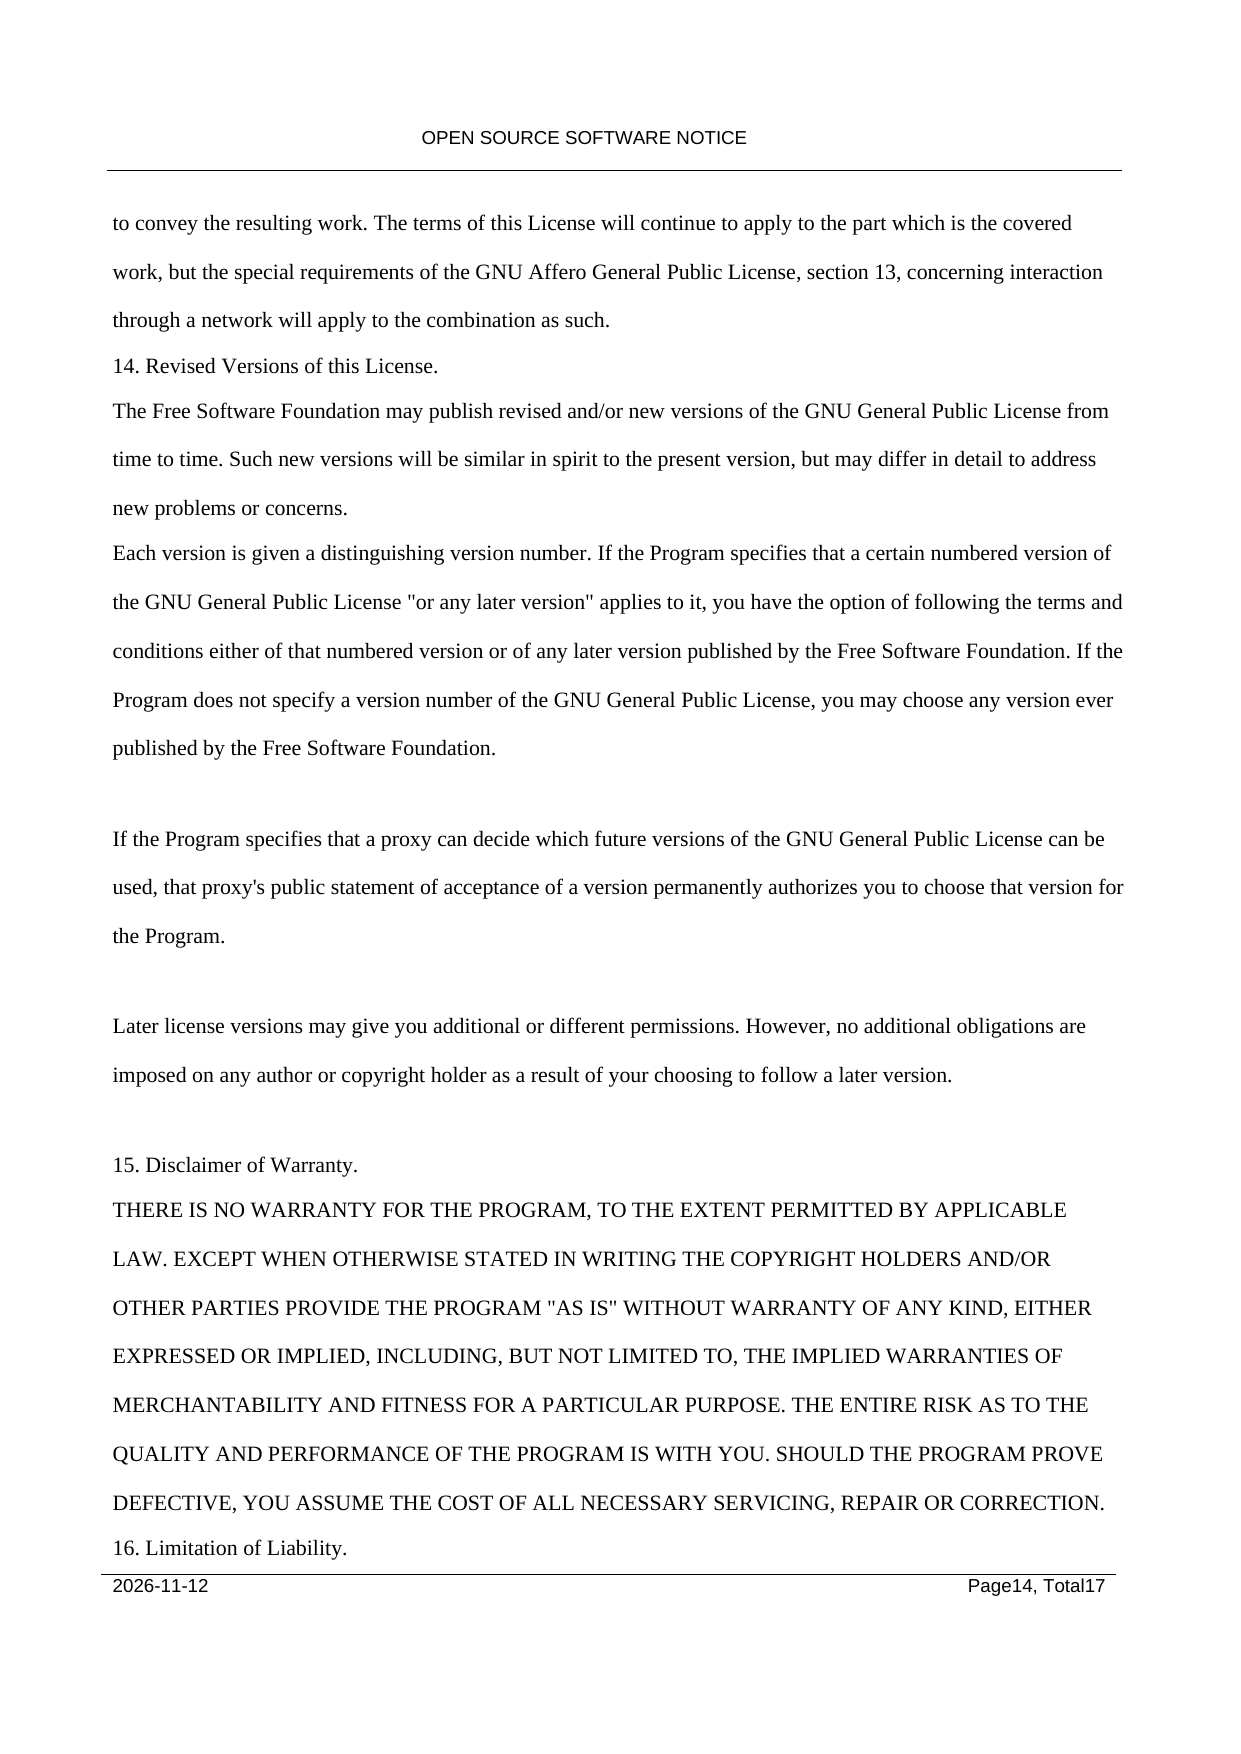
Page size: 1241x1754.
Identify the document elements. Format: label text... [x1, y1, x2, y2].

text THERE IS NO WARRANTY FOR THE PROGRAM, TO THE EXTENT PERMITTED BY APPLICABLE LAW. EXCEPT WHEN OTHERWISE STATED IN WRITING THE COPYRIGHT HOLDERS AND/OR OTHER PARTIES PROVIDE THE PROGRAM "AS IS" WITHOUT WARRANTY OF ANY KIND, EITHER EXPRESSED OR IMPLIED, INCLUDING, BUT NOT LIMITED TO, THE IMPLIED WARRANTIES OF MERCHANTABILITY AND FITNESS FOR A PARTICULAR PURPOSE. THE ENTIRE RISK AS TO THE QUALITY AND PERFORMANCE OF THE PROGRAM IS WITH YOU. SHOULD THE PROGRAM PROVE DEFECTIVE, YOU ASSUME THE COST OF ALL NECESSARY SERVICING, REPAIR OR CORRECTION. [112, 1194, 1128, 1519]
text Later license versions may give you additional or different permissions. However, no additional obligations are imposed on any author or copyright holder as a result of your choosing to follow a later version. [112, 1009, 1128, 1091]
text 16. Limitation of Liability. [112, 1531, 1128, 1564]
text 15. Disclaimer of Warranty. [112, 1148, 1128, 1181]
text If the Program specifies that a proxy can decide which future versions of the GNU General Public License can be used, that proxy's public statement of acceptance of a version permanently authorizes you to choose that version for the Program. [112, 822, 1128, 952]
text The Free Software Foundation may publish revised and/or new versions of the GNU General Public License from time to time. Such new versions will be similar in spirit to the present version, but may differ in detail to address new problems or concerns. [112, 394, 1128, 524]
text 14. Revised Versions of this License. [112, 349, 1128, 381]
text Each version is given a distinguishing version number. If the Program specifies that a certain numbered version of the GNU General Public License "or any later version" applies to it, you have the option of following the terms and conditions either of that numbered version or of any later version published by the Free Software Foundation. If the Program does not specify a version number of the GNU General Public License, you may choose any version ever published by the Free Software Foundation. [112, 537, 1128, 764]
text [112, 206, 1128, 336]
